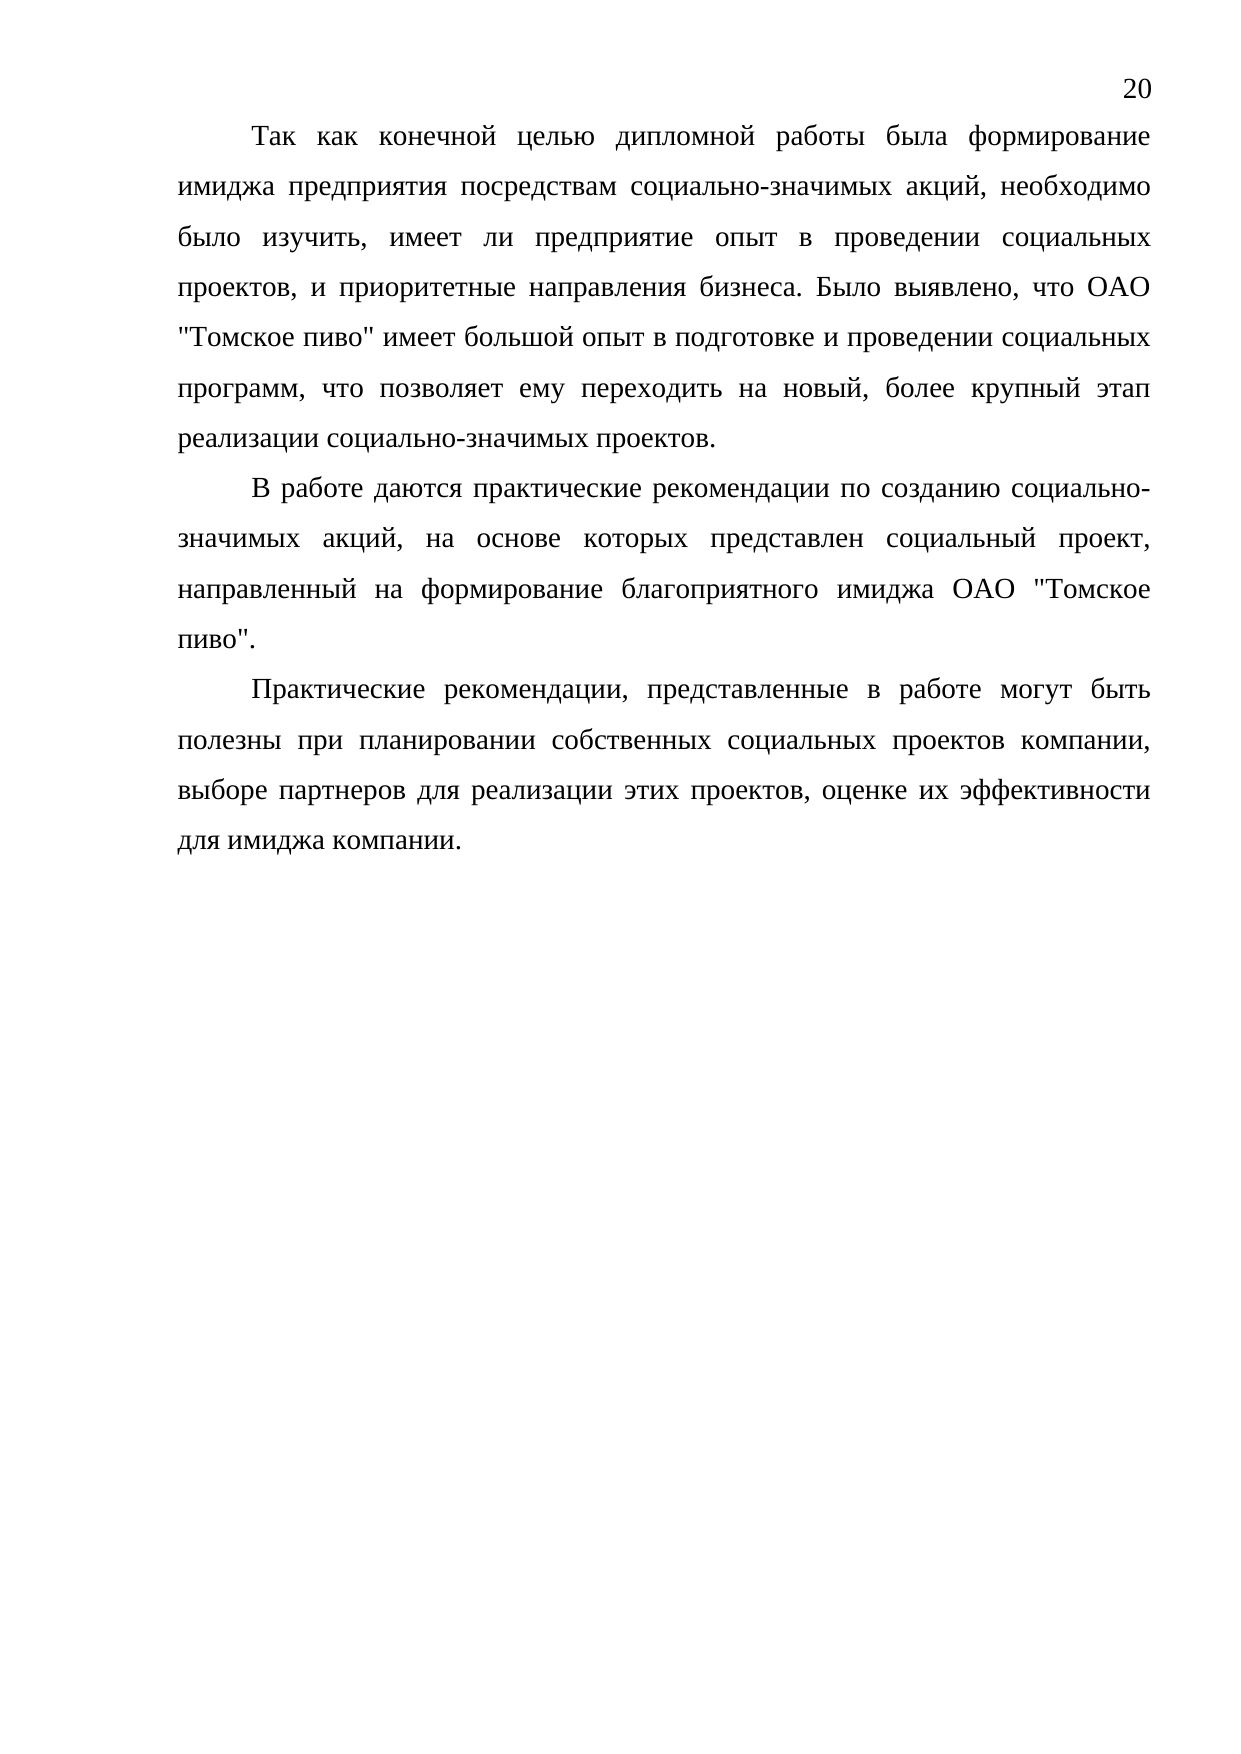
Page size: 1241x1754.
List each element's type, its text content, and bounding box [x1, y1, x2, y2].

text Так как конечной целью дипломной работы была формирование имиджа предприятия посредствам социально-значимых акций, необходимо было изучить, имеет ли предприятие опыт в проведении социальных проектов, и приоритетные направления бизнеса. Было выявлено, что ОАО "Томское пиво" имеет большой опыт в подготовке и проведении социальных программ, что позволяет ему переходить на новый, более крупный этап реализации социально-значимых проектов. [177, 118, 1152, 453]
text В работе даются практические рекомендации по созданию социально-значимых акций, на основе которых представлен социальный проект, направленный на формирование благоприятного имиджа ОАО "Томское пиво". [177, 470, 1152, 655]
text Практические рекомендации, представленные в работе могут быть полезны при планировании собственных социальных проектов компании, выборе партнеров для реализации этих проектов, оценке их эффективности для имиджа компании. [177, 672, 1152, 856]
